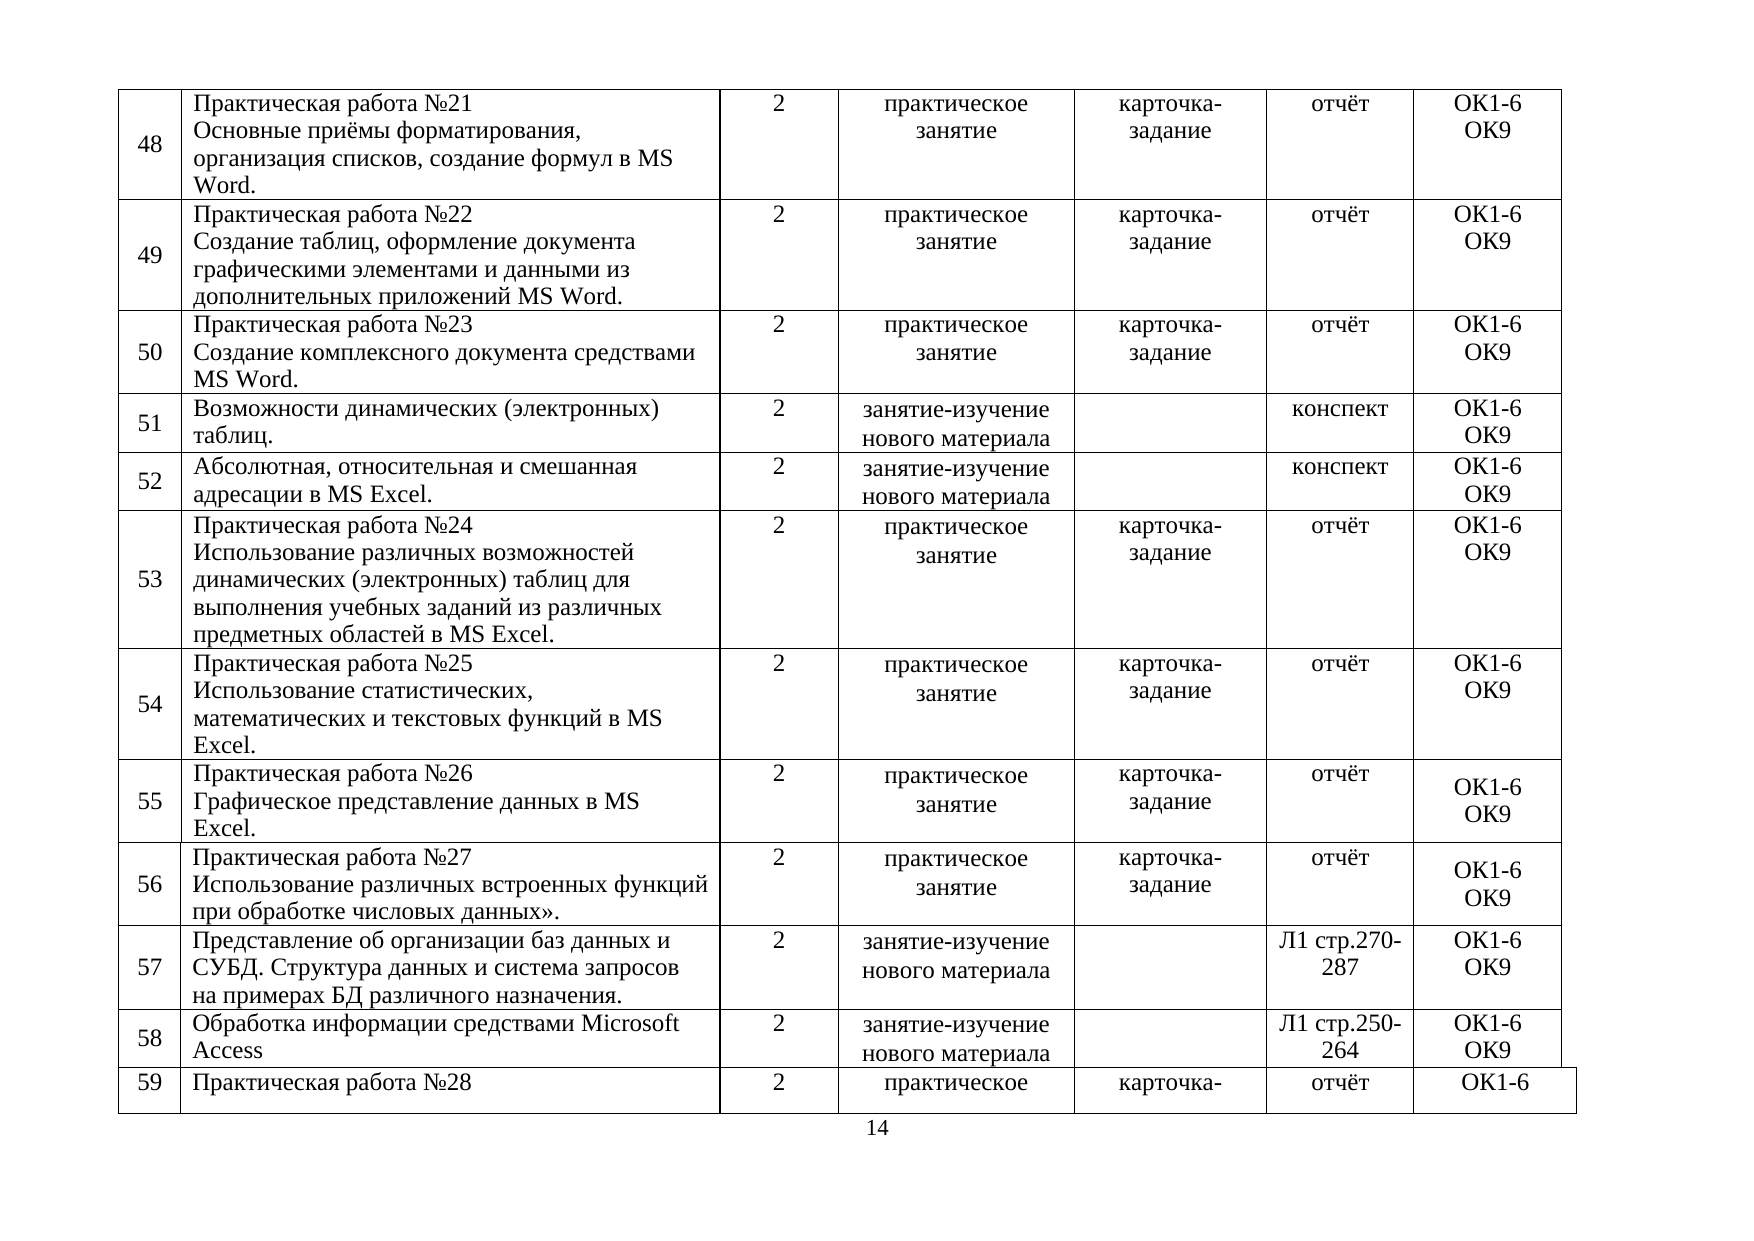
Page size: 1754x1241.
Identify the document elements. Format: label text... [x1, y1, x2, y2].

table_cell 2 [721, 453, 838, 510]
table_cell 53 [119, 511, 181, 648]
table_cell Л1 стр.270-287 [1267, 926, 1413, 1008]
table_cell ОК1-6 ОК9 [1414, 311, 1561, 393]
table_cell [1075, 926, 1266, 1008]
table_cell Практическая работа №26 Графическое представление данных в MS Excel. [182, 760, 719, 842]
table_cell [181, 1068, 719, 1113]
table_cell карточка-задание [1075, 1068, 1266, 1113]
table_cell практическое занятие [839, 649, 1074, 759]
table_cell Практическая работа №23 Создание комплексного документа средствами MS Word. [182, 311, 719, 393]
table_cell [1075, 394, 1266, 452]
table_cell практическое занятие [839, 843, 1074, 925]
table_cell 55 [119, 760, 181, 842]
table_cell 2 [721, 649, 838, 759]
table_cell Практическая работа №24 Использование различных возможностей динамических (электронных) таблиц для выполнения учебных заданий из различных предметных областей в MS Excel. [182, 511, 719, 648]
table_cell практическое занятие [839, 511, 1074, 648]
table_cell ОК1-6 ОК9 [1414, 1068, 1576, 1113]
table_cell [1075, 453, 1266, 510]
table_cell отчёт [1267, 511, 1413, 648]
table_cell ОК1-6 ОК9 [1414, 1010, 1561, 1067]
table_cell ОК1-6 ОК9 [1414, 511, 1561, 648]
table_cell 48 [119, 90, 181, 199]
table_cell 54 [119, 649, 181, 759]
table_cell отчёт [1267, 200, 1413, 310]
table_cell [1075, 1010, 1266, 1067]
table_cell 51 [119, 394, 181, 452]
table_cell ОК1-6 ОК9 [1414, 760, 1561, 842]
table_cell ОК1-6 ОК9 [1414, 394, 1561, 452]
table_cell карточка-задание [1075, 90, 1266, 199]
table_cell 58 [119, 1010, 180, 1067]
table_cell ОК1-6 ОК9 [1414, 843, 1561, 925]
table_cell отчёт [1267, 311, 1413, 393]
table_cell конспект [1267, 453, 1413, 510]
table_cell 2 [721, 511, 838, 648]
table_cell Л1 стр.250-264 [1267, 1010, 1413, 1067]
table_cell 59 [119, 1068, 180, 1113]
table_cell карточка-задание [1075, 760, 1266, 842]
table_cell Возможности динамических (электронных) таблиц. [182, 394, 719, 452]
table_cell ОК1-6 ОК9 [1414, 649, 1561, 759]
table_cell ОК1-6 ОК9 [1414, 453, 1561, 510]
table_cell 49 [119, 200, 181, 310]
table_cell Представление об организации баз данных и СУБД. Структура данных и система запросов на примерах БД различного назначения. [181, 926, 719, 1008]
table_cell карточка-задание [1075, 843, 1266, 925]
table_cell 2 [721, 200, 838, 310]
table_cell Практическая работа №27 Использование различных встроенных функций при обработке числовых данных». [181, 843, 719, 925]
table_cell отчёт [1267, 649, 1413, 759]
table_cell 2 [721, 1010, 838, 1067]
table_cell 2 [721, 394, 838, 452]
table_cell занятие-изучение нового материала [839, 1010, 1074, 1067]
table_cell 2 [721, 843, 838, 925]
table_cell занятие-изучение нового материала [839, 453, 1074, 510]
table_cell отчёт [1267, 1068, 1413, 1113]
table_cell занятие-изучение нового материала [839, 926, 1074, 1008]
table_cell 52 [119, 453, 181, 510]
table_cell 2 [721, 926, 838, 1008]
table_cell 2 [721, 1068, 838, 1113]
table_cell 2 [721, 90, 838, 199]
table_cell отчёт [1267, 760, 1413, 842]
table_cell 2 [721, 311, 838, 393]
table_cell Практическая работа №22 Создание таблиц, оформление документа графическими элементами и данными из дополнительных приложений MS Word. [182, 200, 719, 310]
table_cell практическое занятие [839, 311, 1074, 393]
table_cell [839, 90, 1074, 199]
table_cell Абсолютная, относительная и смешанная адресации в MS Excel. [182, 453, 719, 510]
table_cell отчёт [1267, 90, 1413, 199]
table_cell карточка-задание [1075, 200, 1266, 310]
table_cell 2 [721, 760, 838, 842]
table_cell практическое занятие [839, 760, 1074, 842]
table_cell конспект [1267, 394, 1413, 452]
table_cell 50 [119, 311, 181, 393]
table_cell карточка-задание [1075, 511, 1266, 648]
table_cell отчёт [1267, 843, 1413, 925]
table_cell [839, 1068, 1074, 1113]
table_cell карточка-задание [1075, 649, 1266, 759]
table_cell практическое занятие [839, 200, 1074, 310]
table_cell карточка-задание [1075, 311, 1266, 393]
table_cell 56 [119, 843, 180, 925]
table_cell 57 [119, 926, 180, 1008]
table_cell Практическая работа №21 Основные приёмы форматирования, организация списков, создание формул в MS Word. [182, 90, 719, 199]
table_cell ОК1-6 ОК9 [1414, 926, 1561, 1008]
table_cell ОК1-6 ОК9 [1414, 90, 1561, 199]
table_cell Обработка информации средствами Microsoft Access [181, 1010, 719, 1067]
table_cell Практическая работа №25 Использование статистических, математических и текстовых функций в MS Excel. [182, 649, 719, 759]
table_cell занятие-изучение нового материала [839, 394, 1074, 452]
table_cell ОК1-6 ОК9 [1414, 200, 1561, 310]
